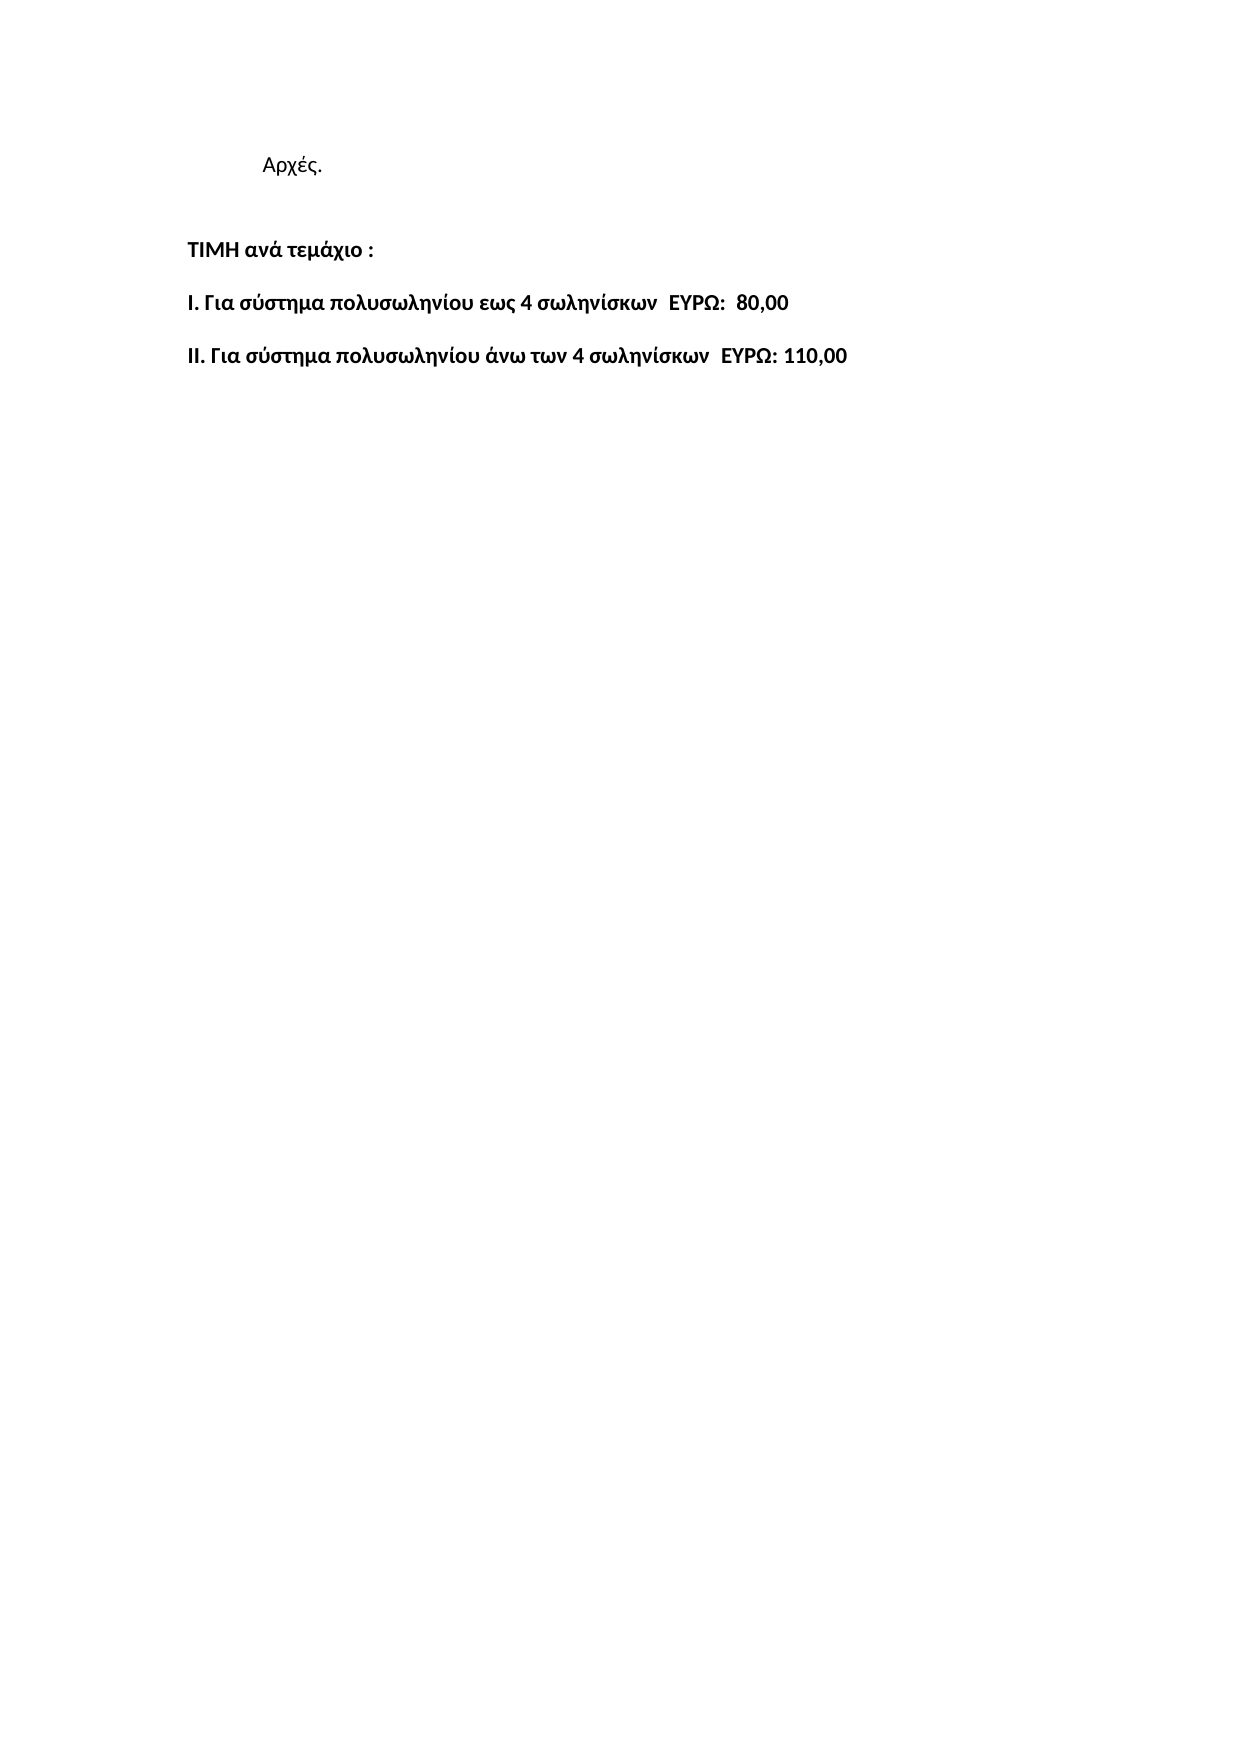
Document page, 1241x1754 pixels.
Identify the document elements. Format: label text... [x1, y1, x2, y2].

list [225, 150, 1053, 210]
text ΤΙΜΗ ανά τεμάχιο : [187, 235, 1053, 263]
text ΙΙ. Για σύστημα πολυσωληνίου άνω των 4 σωληνίσκων ΕΥΡΩ: 110,00 [187, 341, 1053, 369]
text Ι. Για σύστημα πολυσωληνίου εως 4 σωληνίσκων ΕΥΡΩ: 80,00 [187, 288, 1053, 316]
